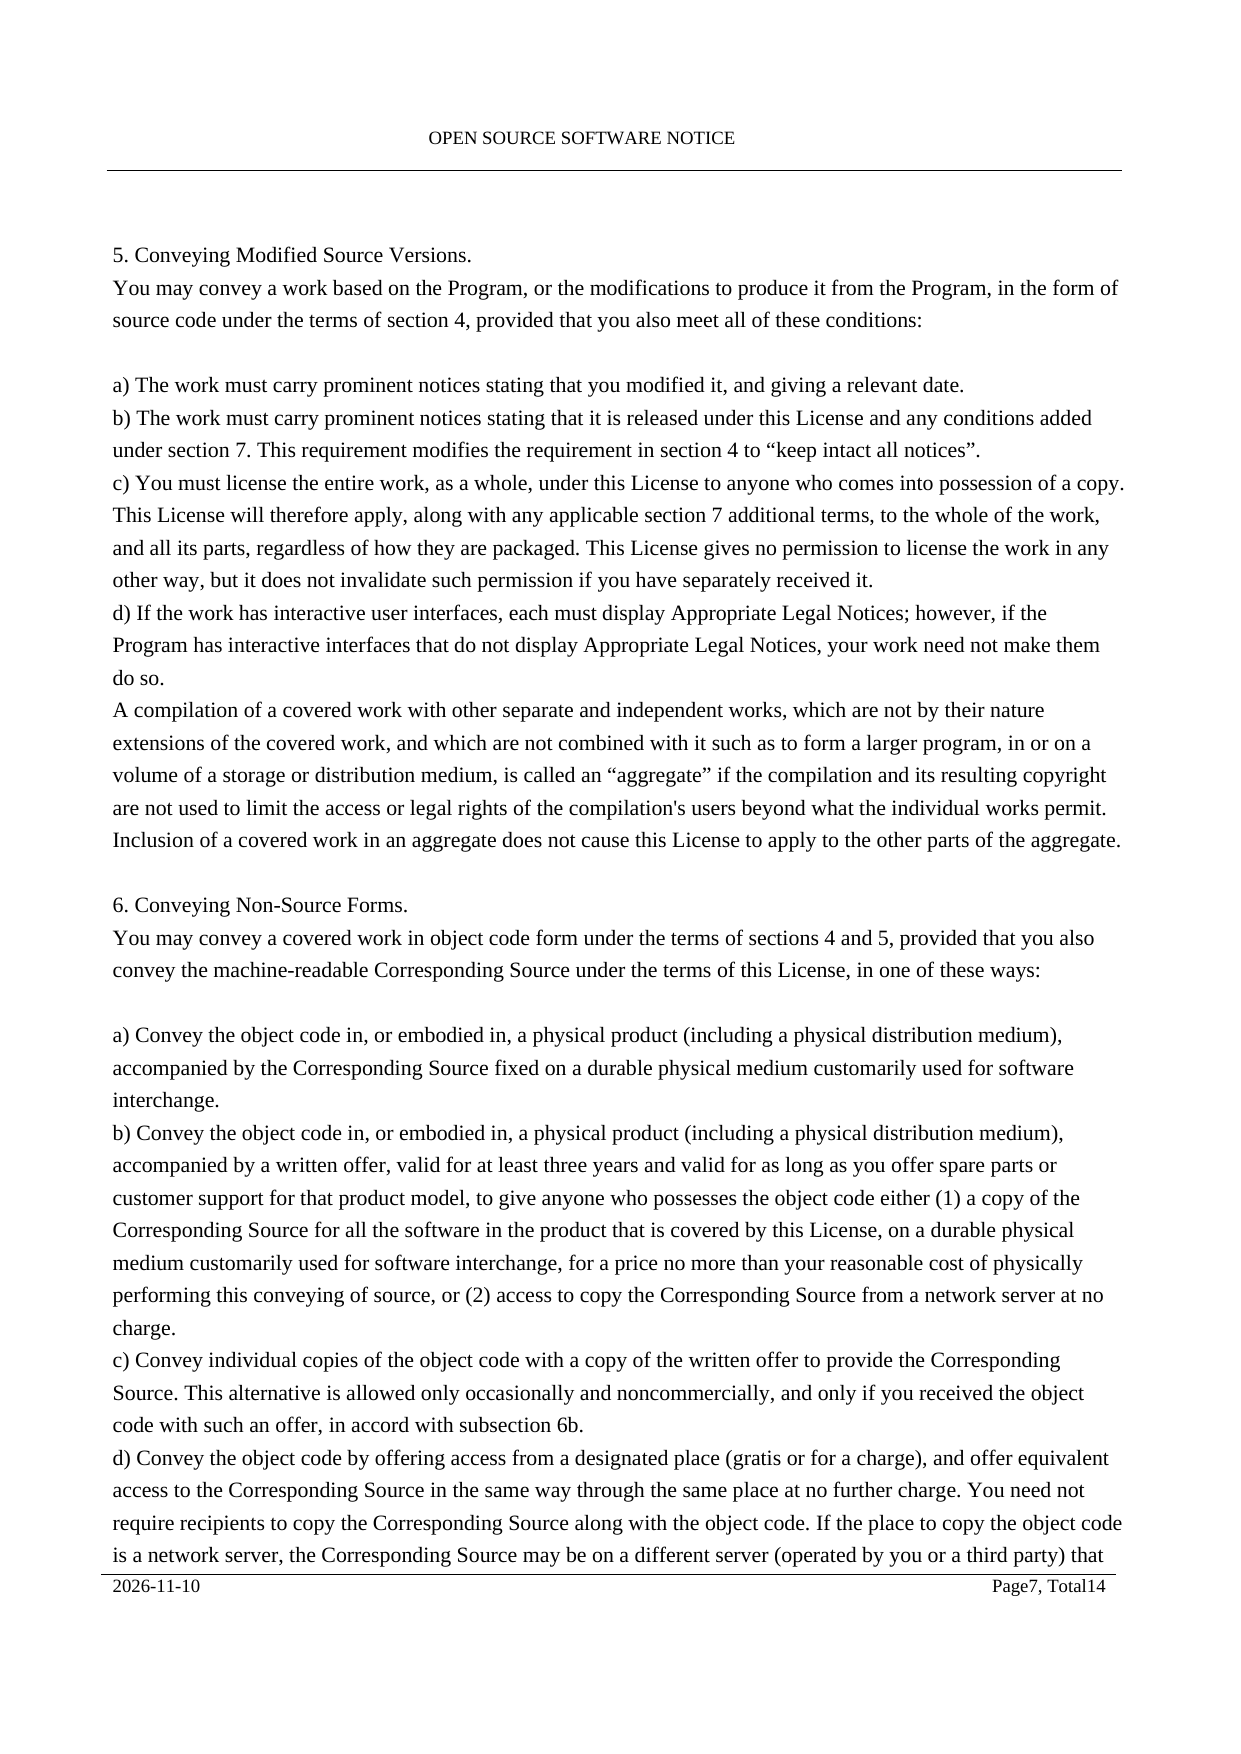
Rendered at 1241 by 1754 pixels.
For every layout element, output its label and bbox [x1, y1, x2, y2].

text [112, 206, 1128, 1571]
